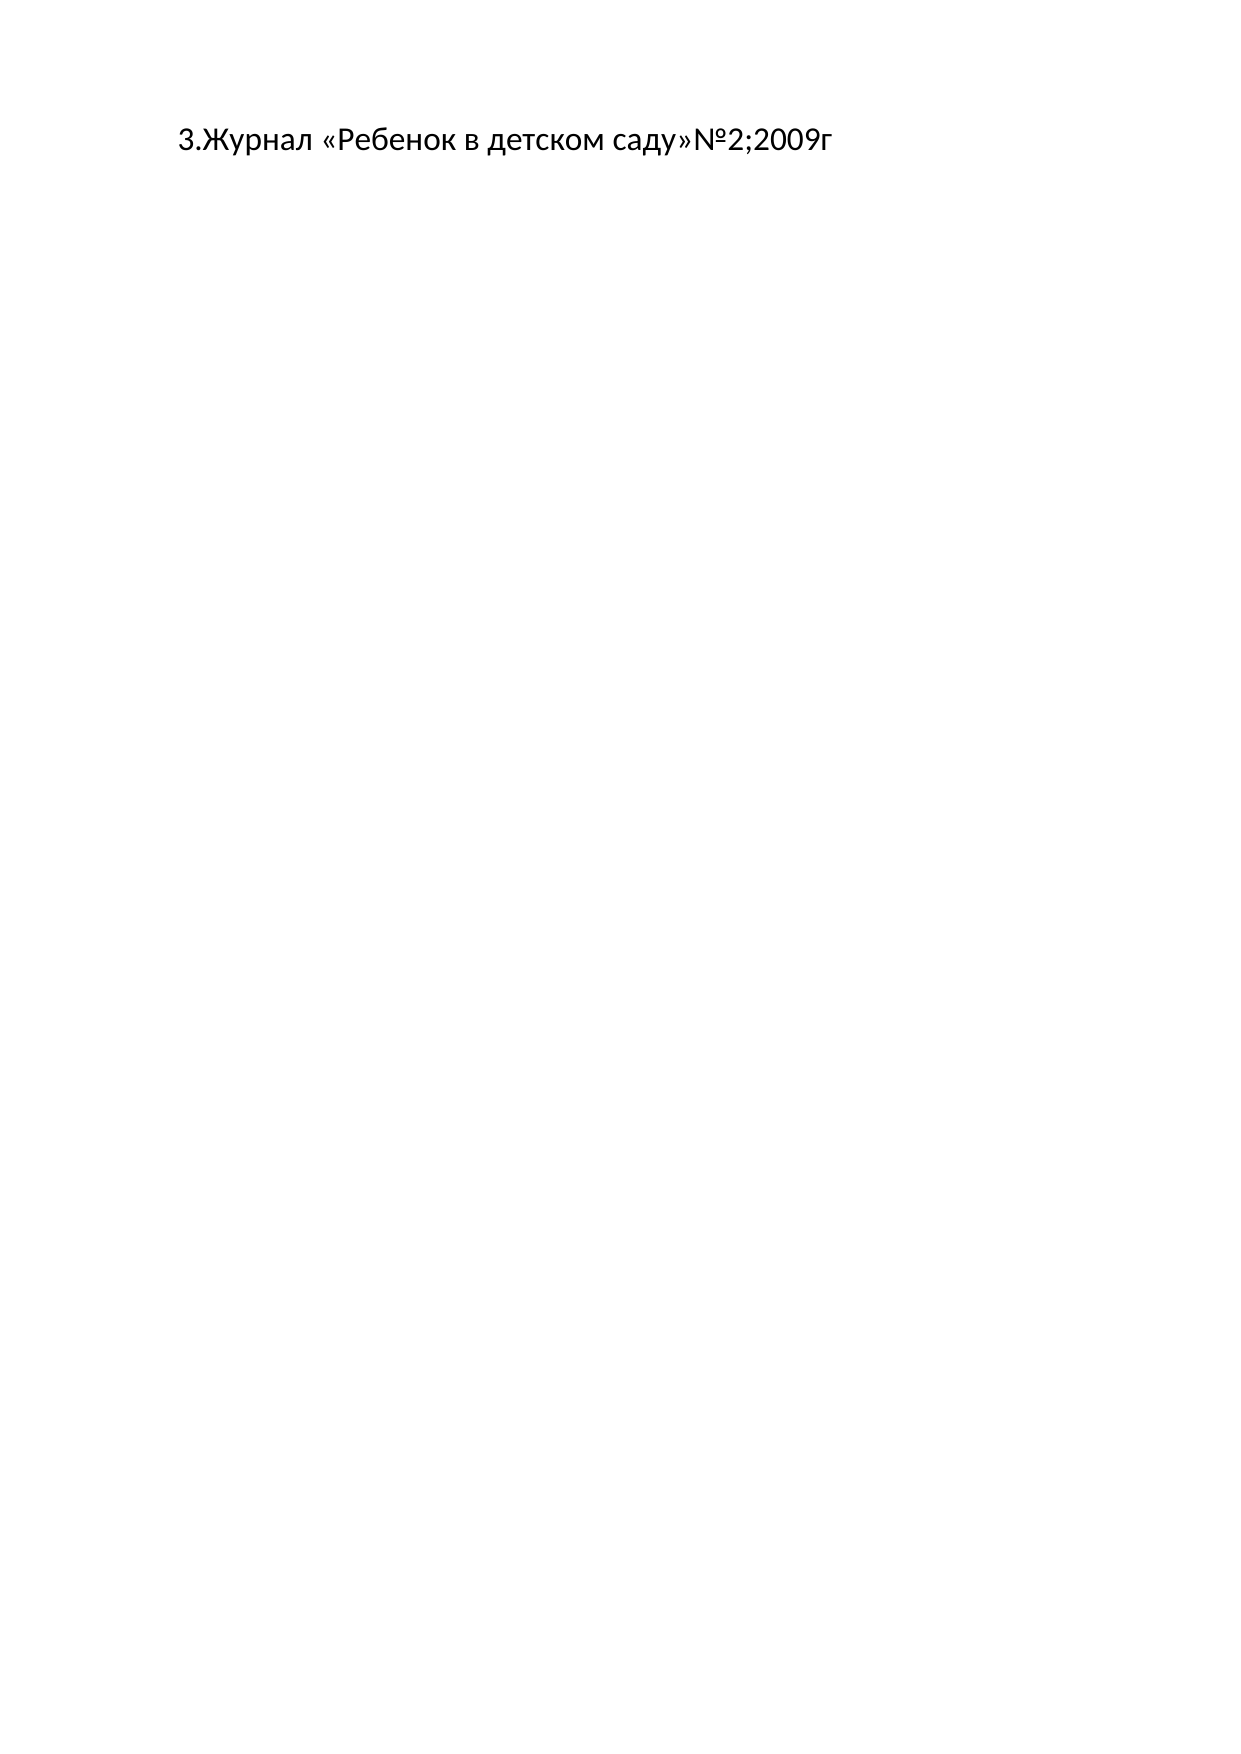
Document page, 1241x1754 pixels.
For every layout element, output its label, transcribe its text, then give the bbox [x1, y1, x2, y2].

text 3.Журнал «Ребенок в детском саду»№2;2009г [177, 118, 1152, 159]
